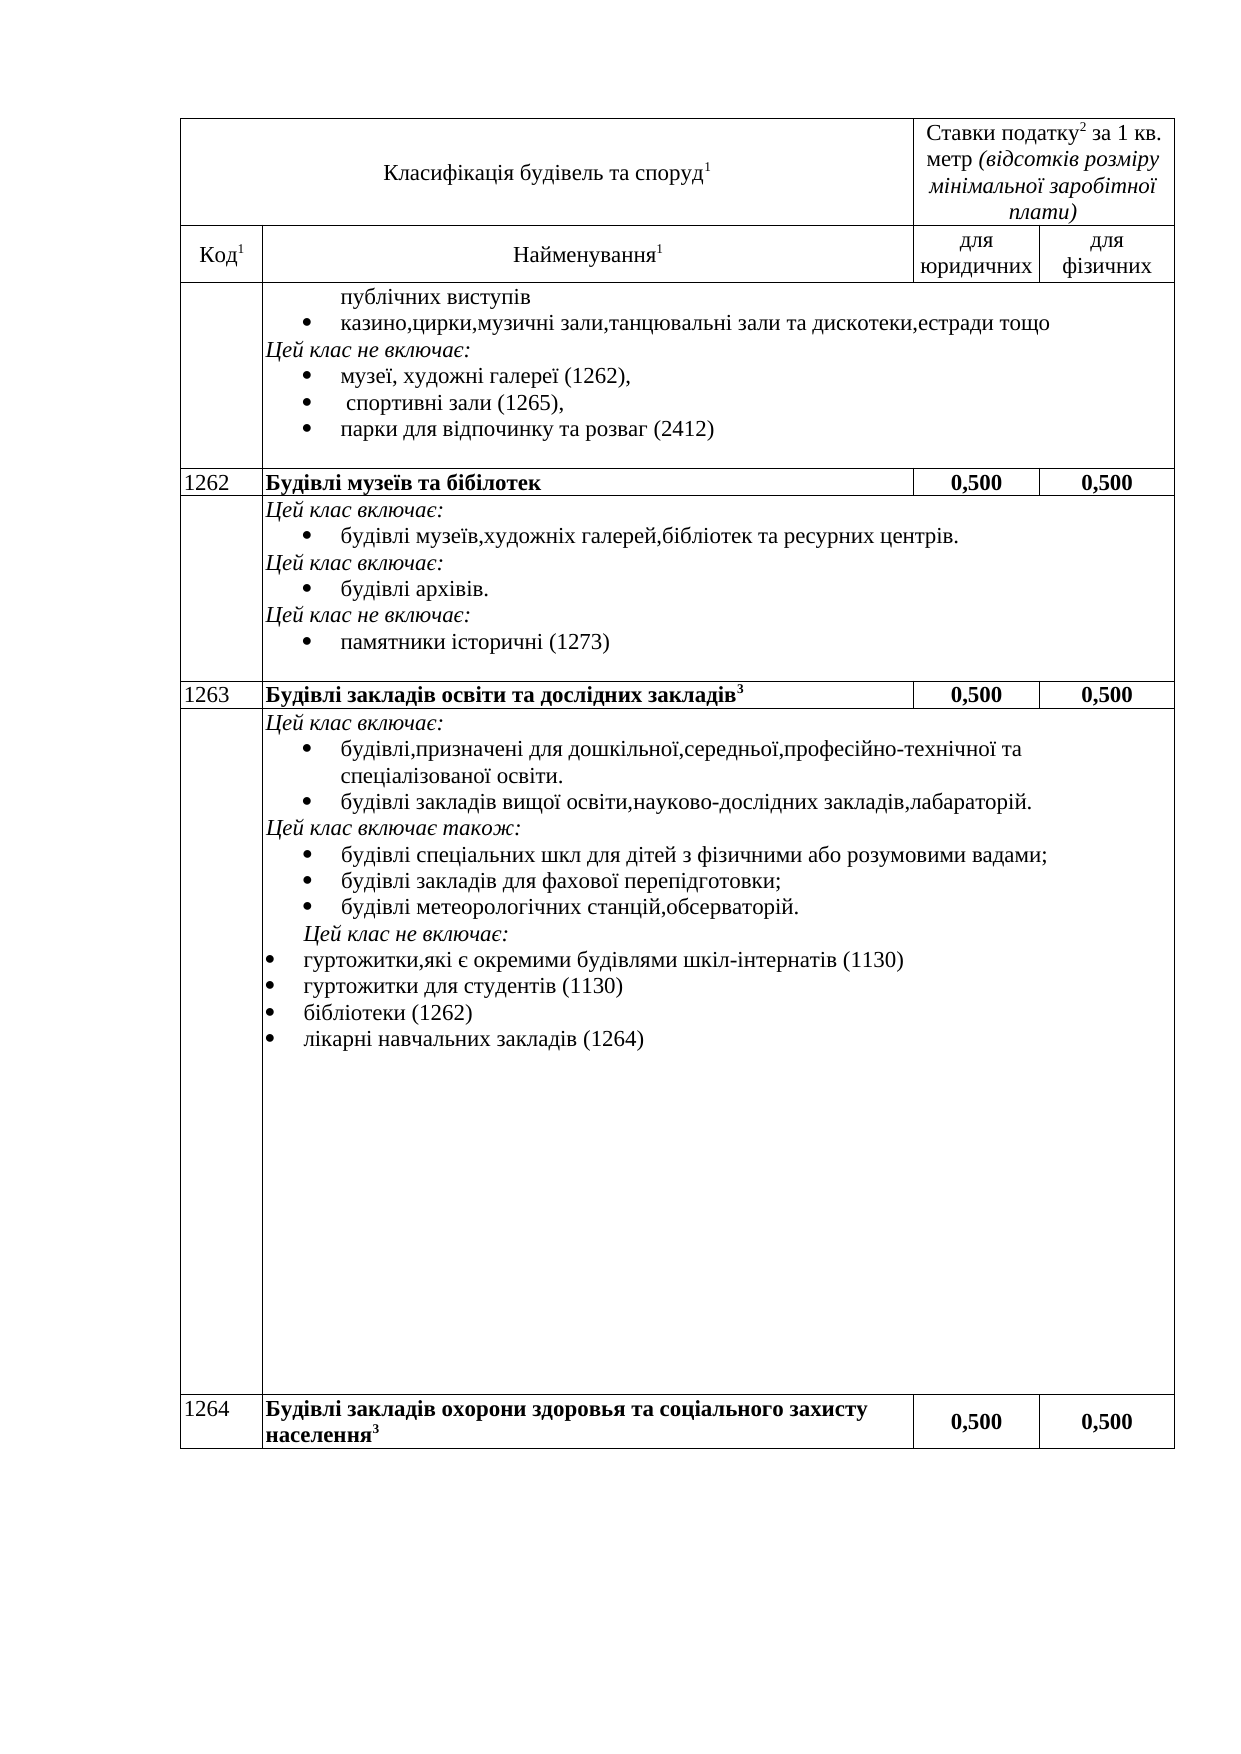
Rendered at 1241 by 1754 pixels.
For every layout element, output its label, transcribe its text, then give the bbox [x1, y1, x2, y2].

table_cell 0,500 [914, 1395, 1039, 1448]
table_header Ставки податку2 за 1 кв. метр (відсотків розміру мінімальної заробітної плати) [914, 119, 1174, 224]
table_cell 0,500 [1040, 682, 1174, 708]
table_cell 0,500 [914, 682, 1039, 708]
table_cell Будівлі музеїв та бібілотек [263, 469, 913, 495]
table_cell для фізичних осіб [1040, 226, 1174, 282]
table_cell [181, 496, 262, 681]
table_cell 1262 [181, 469, 262, 495]
table_cell [181, 709, 262, 1394]
table_cell Цей клас включає: будівлі,призначені для дошкільної,середньої,професійно-технічної та спеціалізованої освіти. будівлі закладів вищої освіти,науково-дослідних закладів,лабараторій. Цей клас включає також: будівлі спеціальних шкл для дітей з фізичними або розумовими вадами; будівлі закладів для фахової перепідготовки; будівлі метеорологічних станцій,обсерваторій. Цей клас не включає: гуртожитки,які є окремими будівлями шкіл-інтернатів (1130) гуртожитки для студентів (1130) бібліотеки (1262) лікарні навчальних закладів (1264) [263, 709, 1174, 1394]
table_cell для юридичних осіб [914, 226, 1039, 282]
table_cell Будівлі закладів охорони здоровья та соціального захисту населення3 [263, 1395, 913, 1448]
table_header Класифікація будівель та споруд1 [181, 119, 913, 224]
table_cell Найменування1 [263, 226, 913, 282]
table_cell 0,500 [1040, 1395, 1174, 1448]
table_cell Цей клас включає: будівлі музеїв,художніх галерей,бібліотек та ресурних центрів. Цей клас включає: будівлі архівів. Цей клас не включає: памятники історичні (1273) [263, 496, 1174, 681]
table_cell 0,500 [1040, 469, 1174, 495]
table_cell 1263 [181, 682, 262, 708]
table_cell Код1 [181, 226, 262, 282]
table_cell 0,500 [914, 469, 1039, 495]
table_cell Будівлі закладів освіти та дослідних закладів3 [263, 682, 913, 708]
table_cell [181, 283, 262, 468]
table_cell 1264 [181, 1395, 262, 1448]
